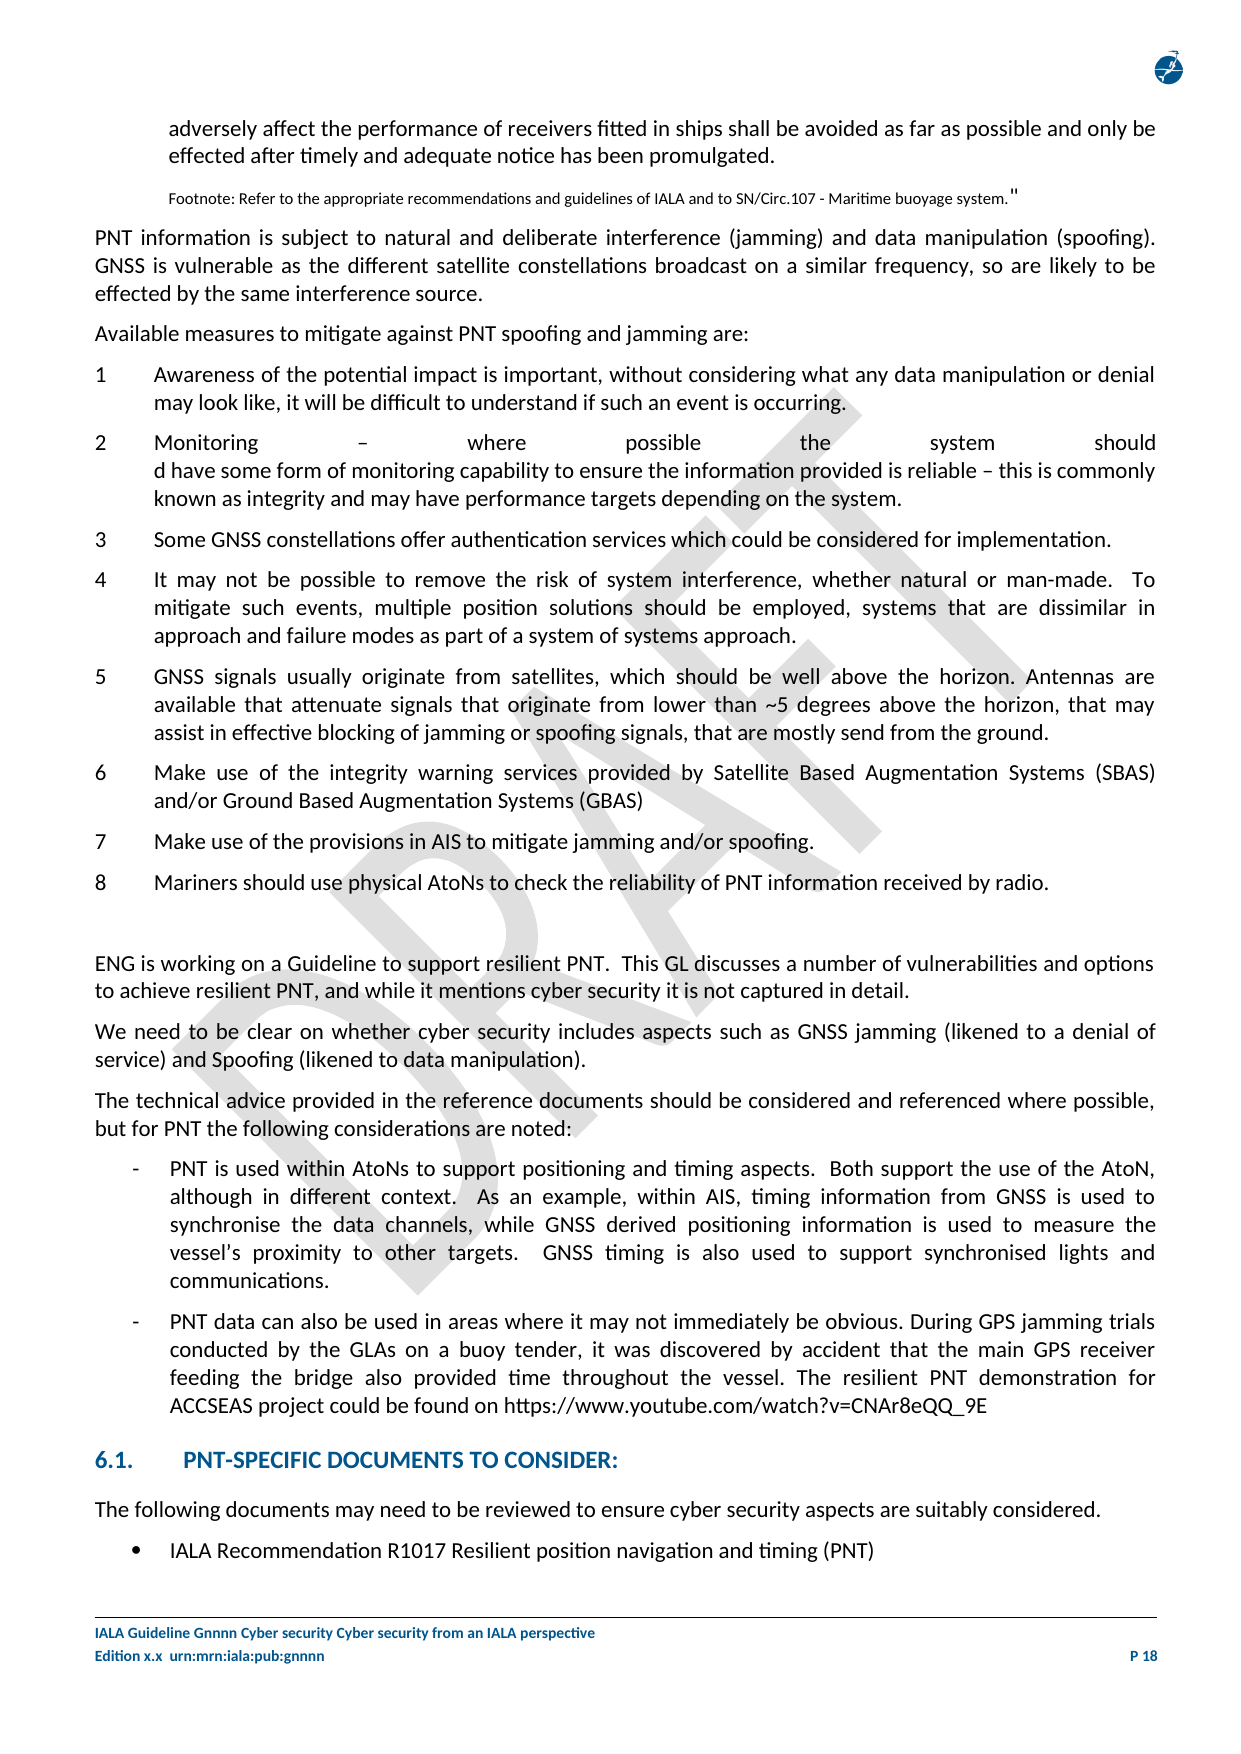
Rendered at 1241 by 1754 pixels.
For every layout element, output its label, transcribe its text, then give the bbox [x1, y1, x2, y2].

list PNT is used within AtoNs to support positioning and timing aspects. Both support the use of the AtoN, although in different context. As an example, within AIS, timing information from GNSS is used to synchronise the data channels, while GNSS derived positioning information is used to measure the vessel’s proximity to other targets. GNSS timing is also used to support synchronised lights and communications. [132, 1154, 1157, 1294]
subtitle PNT-specific documents to consider: [94, 1444, 1157, 1474]
list Monitoring – where possible the system should d have some form of monitoring capability to ensure the information provided is reliable – this is commonly known as integrity and may have performance targets depending on the system. [94, 428, 1157, 512]
picture [1123, 0, 1241, 119]
list GNSS signals usually originate from satellites, which should be well above the horizon. Antennas are available that attenuate signals that originate from lower than ~5 degrees above the horizon, that may assist in effective blocking of jamming or spoofing signals, that are mostly send from the ground. [94, 662, 1157, 746]
list Some GNSS constellations offer authentication services which could be considered for implementation. [94, 525, 1157, 553]
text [168, 114, 1157, 170]
text The following documents may need to be reviewed to ensure cyber security aspects are suitably considered. [94, 1495, 1157, 1523]
list IALA Recommendation R1017 Resilient position navigation and timing (PNT) [132, 1536, 1157, 1564]
list Mariners should use physical AtoNs to check the reliability of PNT information received by radio. [94, 868, 1157, 896]
text We need to be clear on whether cyber security includes aspects such as GNSS jamming (likened to a denial of service) and Spoofing (likened to data manipulation). [94, 1017, 1157, 1073]
text ENG is working on a Guideline to support resilient PNT. This GL discusses a number of vulnerabilities and options to achieve resilient PNT, and while it mentions cyber security it is not captured in detail. [94, 949, 1157, 1005]
text Footnote: Refer to the appropriate recommendations and guidelines of IALA and to SN/Circ.107 - Maritime buoyage system." [168, 182, 1157, 210]
list Make use of the provisions in AIS to mitigate jamming and/or spoofing. [94, 827, 1157, 855]
text PNT information is subject to natural and deliberate interference (jamming) and data manipulation (spoofing). GNSS is vulnerable as the different satellite constellations broadcast on a similar frequency, so are likely to be effected by the same interference source. [94, 223, 1157, 307]
list PNT data can also be used in areas where it may not immediately be obvious. During GPS jamming trials conducted by the GLAs on a buoy tender, it was discovered by accident that the main GPS receiver feeding the bridge also provided time throughout the vessel. The resilient PNT demonstration for ACCSEAS project could be found on https://www.youtube.com/watch?v=CNAr8eQQ_9E [132, 1307, 1157, 1419]
list Awareness of the potential impact is important, without considering what any data manipulation or denial may look like, it will be difficult to understand if such an event is occurring. [94, 360, 1157, 416]
list Make use of the integrity warning services provided by Satellite Based Augmentation Systems (SBAS) and/or Ground Based Augmentation Systems (GBAS) [94, 758, 1157, 814]
list It may not be possible to remove the risk of system interference, whether natural or man-made. To mitigate such events, multiple position solutions should be employed, systems that are dissimilar in approach and failure modes as part of a system of systems approach. [94, 565, 1157, 649]
text The technical advice provided in the reference documents should be considered and referenced where possible, but for PNT the following considerations are noted: [94, 1086, 1157, 1142]
text Available measures to mitigate against PNT spoofing and jamming are: [94, 319, 1157, 347]
